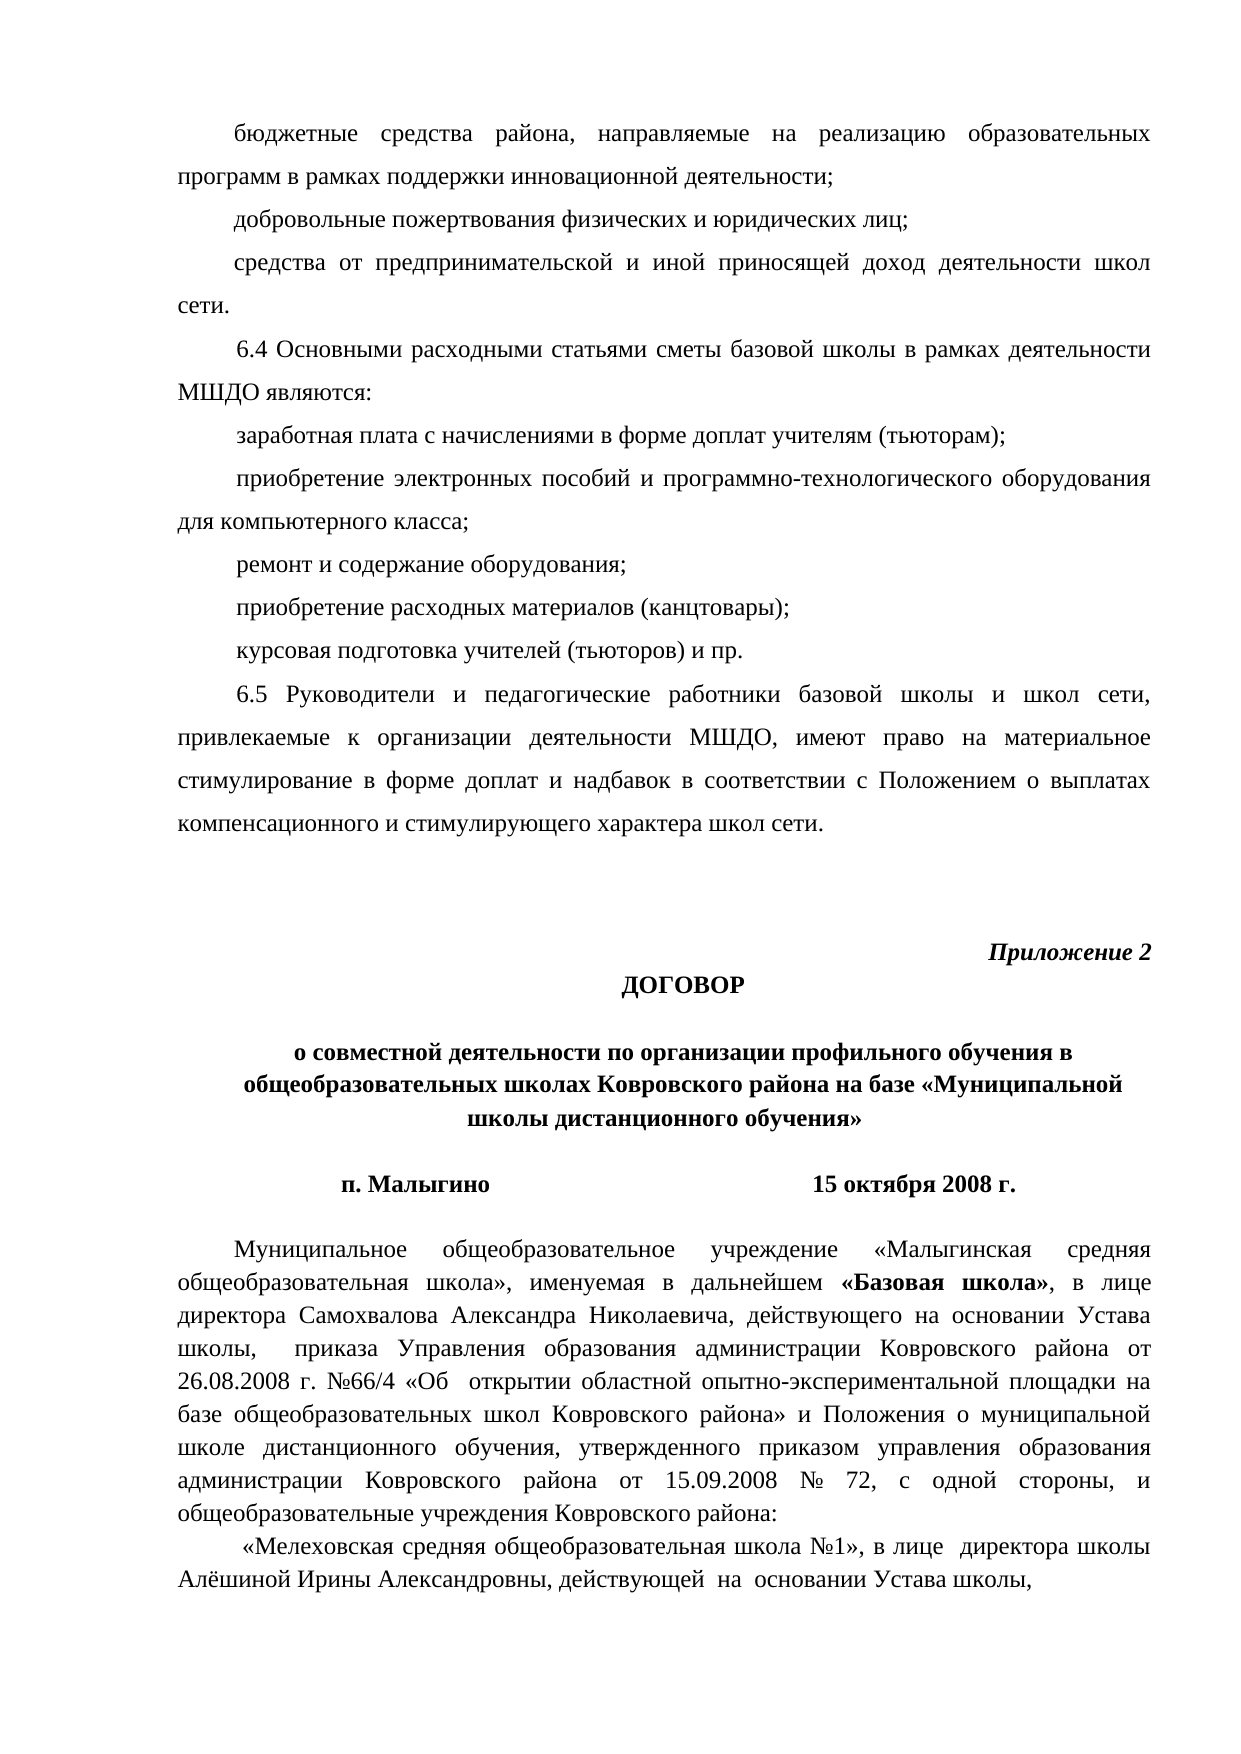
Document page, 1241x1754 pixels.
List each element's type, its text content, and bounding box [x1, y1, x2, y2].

text бюджетные средства района, направляемые на реализацию образовательных программ в рамках поддержки инновационной деятельности; [177, 118, 1152, 190]
text 6.4 Основными расходными статьями сметы базовой школы в рамках деятельности МШДО являются: [177, 334, 1152, 406]
text курсовая подготовка учителей (тьюторов) и пр. [177, 636, 1152, 664]
text «Мелеховская средняя общеобразовательная школа №1», в лице директора школы Алёшиной Ирины Александровны, действующей на основании Устава школы, [177, 1531, 1152, 1593]
text добровольные пожертвования физических и юридических лиц; [177, 204, 1152, 233]
text приобретение расходных материалов (канцтовары); [177, 592, 1152, 621]
text средства от предпринимательской и иной приносящей доход деятельности школ сети. [177, 247, 1152, 319]
text Приложение 2 [177, 937, 1152, 966]
text приобретение электронных пособий и программно-технологического оборудования для компьютерного класса; [177, 463, 1152, 535]
text Муниципальное общеобразовательное учреждение «Малыгинская средняя общеобразовательная школа», именуемая в дальнейшем «Базовая школа», в лице директора Самохвалова Александра Николаевича, действующего на основании Устава школы, приказа Управления образования администрации Ковровского района от 26.08.2008 г. №66/4 «Об открытии областной опытно-экспериментальной площадки на базе общеобразовательных школ Ковровского района» и Положения о муниципальной школе дистанционного обучения, утвержденного приказом управления образования администрации Ковровского района от 15.09.2008 № 72, с одной стороны, и общеобразовательные учреждения Ковровского района: [177, 1234, 1152, 1527]
text общеобразовательных школах Ковровского района на базе «Муниципальной школы дистанционного обучения» [177, 1069, 1152, 1131]
text 6.5 Руководители и педагогические работники базовой школы и школ сети, привлекаемые к организации деятельности МШДО, имеют право на материальное стимулирование в форме доплат и надбавок в соответствии с Положением о выплатах компенсационного и стимулирующего характера школ сети. [177, 679, 1152, 837]
table_header 15 октября . [665, 1169, 1163, 1201]
text ремонт и содержание оборудования; [177, 549, 1152, 578]
text заработная плата с начислениями в форме доплат учителям (тьюторам); [177, 420, 1152, 449]
text ДОГОВОР [177, 971, 1152, 999]
table_header п. Малыгино [166, 1169, 665, 1201]
text о совместной деятельности по организации профильного обучения в [177, 1037, 1152, 1065]
